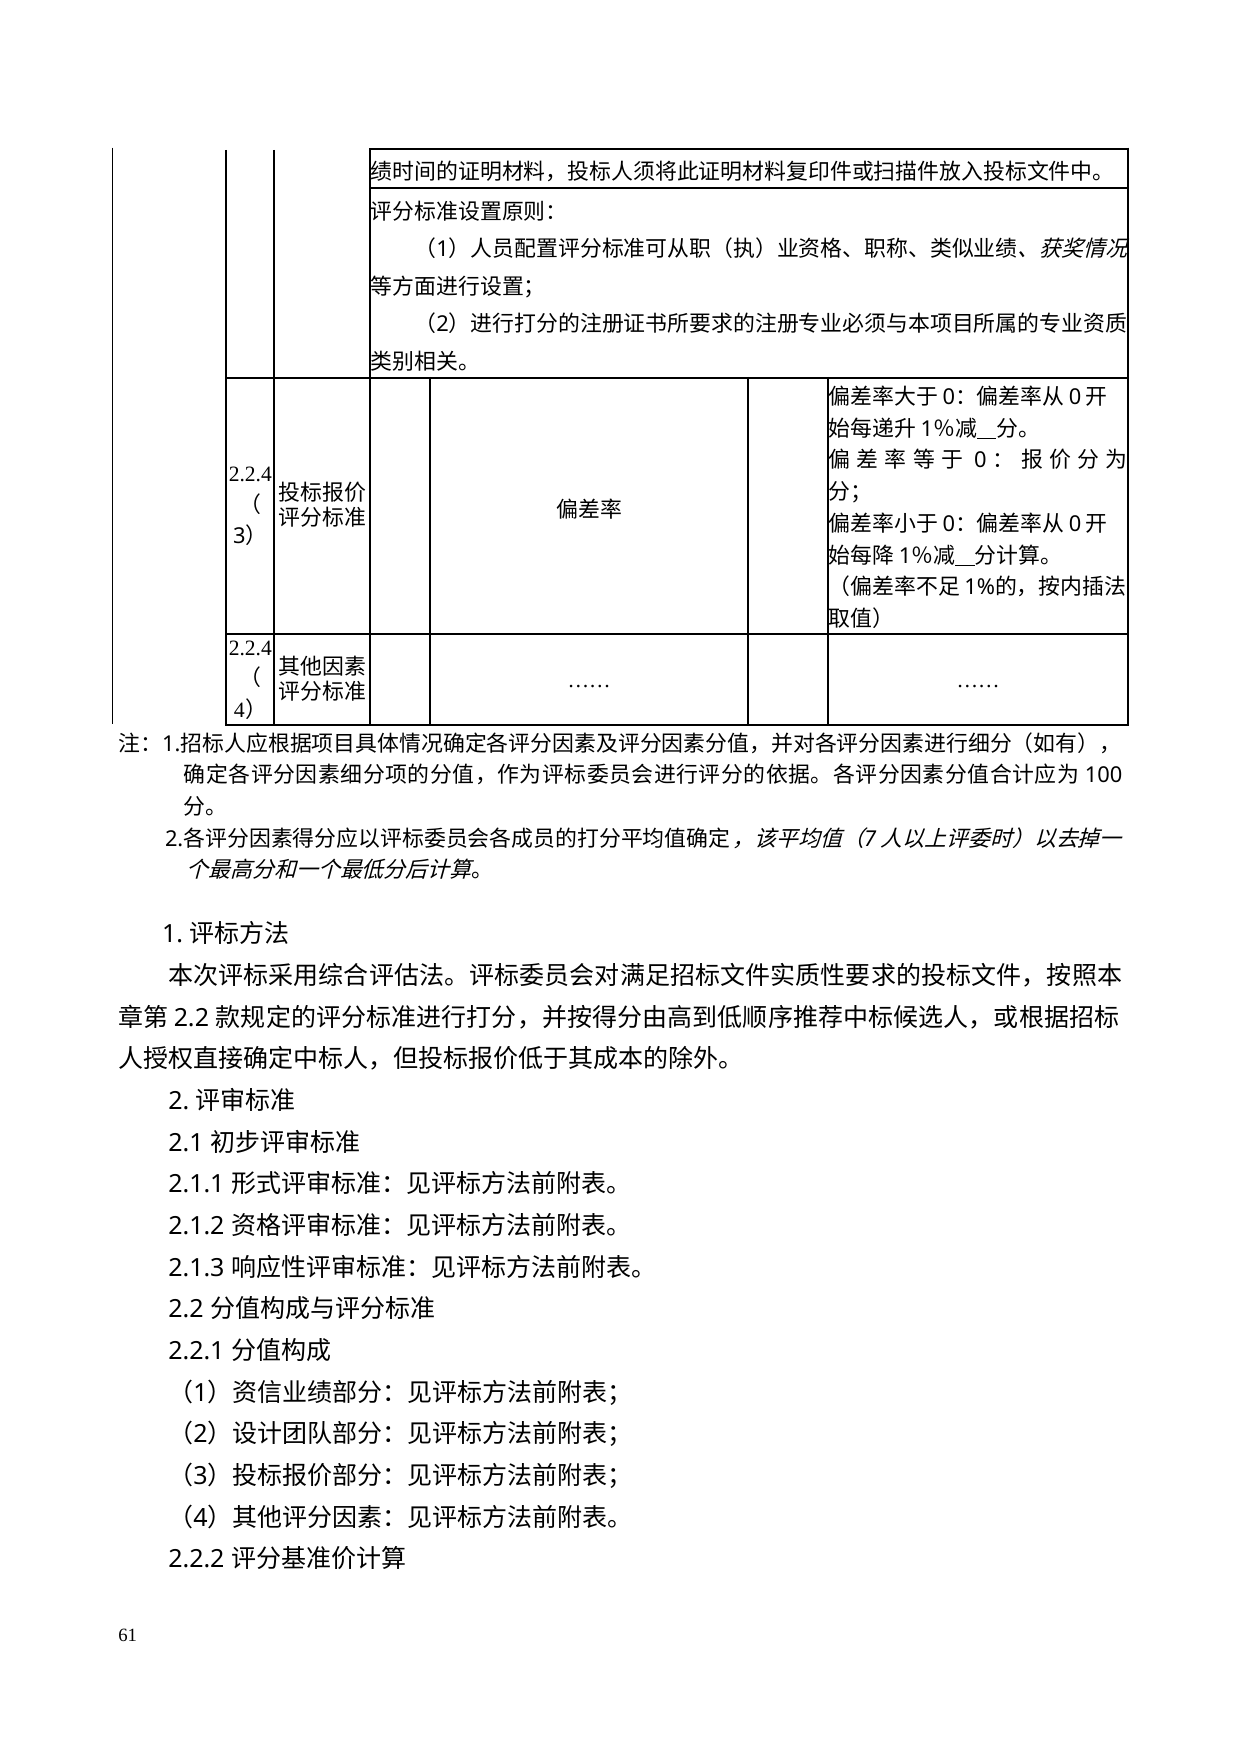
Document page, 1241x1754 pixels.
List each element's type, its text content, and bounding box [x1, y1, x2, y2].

text 2.2.1 分值构成 [118, 1326, 1122, 1368]
table_cell …… [431, 635, 747, 723]
text 2.各评分因素得分应以评标委员会各成员的打分平均值确定，该平均值（7人以上评委时）以去掉一个最高分和一个最低分后计算。 [165, 821, 1122, 884]
table_cell [371, 635, 429, 723]
text 注：1.招标人应根据项目具体情况确定各评分因素及评分因素分值，并对各评分因素进行细分（如有），确定各评分因素细分项的分值，作为评标委员会进行评分的依据。各评分因素分值合计应为100分。 [118, 726, 1122, 821]
text （1）资信业绩部分：见评标方法前附表； [118, 1368, 1122, 1409]
list 评审标准 [118, 1076, 1122, 1118]
table_cell 评分标准设置原则： （1）人员配置评分标准可从职（执）业资格、职称、类似业绩、获奖情况等方面进行设置； （2）进行打分的注册证书所要求的注册专业必须与本项目所属的专业资质类别相关。 [371, 189, 1127, 377]
text 本次评标采用综合评估法。评标委员会对满足招标文件实质性要求的投标文件，按照本章第2.2 款规定的评分标准进行打分，并按得分由高到低顺序推荐中标候选人，或根据招标人授权直接确定中标人，但投标报价低于其成本的除外。 [118, 951, 1122, 1076]
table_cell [371, 150, 1127, 187]
text 2.1 初步评审标准 [118, 1118, 1122, 1159]
table_cell 投标报价评分标准 [275, 379, 369, 633]
list 评标方法 [118, 909, 1122, 951]
text 2.2.2 评分基准价计算 [118, 1534, 1122, 1576]
text （2）设计团队部分：见评标方法前附表； [118, 1409, 1122, 1451]
table_cell 偏差率大于0：偏差率从0开始每递升1％减 分。 偏差率等于0：报价分为 分； 偏差率小于0：偏差率从0开始每降1％减 分计算。 （偏差率不足1%的，按内插法取值） [829, 379, 1127, 633]
table_cell …… [829, 635, 1127, 723]
text 2.2 分值构成与评分标准 [118, 1284, 1122, 1326]
table_cell [749, 379, 827, 633]
text 2.1.3 响应性评审标准：见评标方法前附表。 [118, 1243, 1122, 1284]
table_cell [749, 635, 827, 723]
text （4）其他评分因素：见评标方法前附表。 [118, 1493, 1122, 1534]
text （3）投标报价部分：见评标方法前附表； [118, 1451, 1122, 1493]
table_cell [371, 379, 429, 633]
table_cell 其他因素 评分标准 [275, 635, 369, 723]
text 2.1.1 形式评审标准：见评标方法前附表。 [118, 1159, 1122, 1201]
table_cell 2.2.4 （3） [227, 379, 273, 633]
table_cell 2.2.4 （4） [227, 635, 273, 723]
table_cell 偏差率 [431, 379, 747, 633]
text 2.1.2 资格评审标准：见评标方法前附表。 [118, 1201, 1122, 1243]
